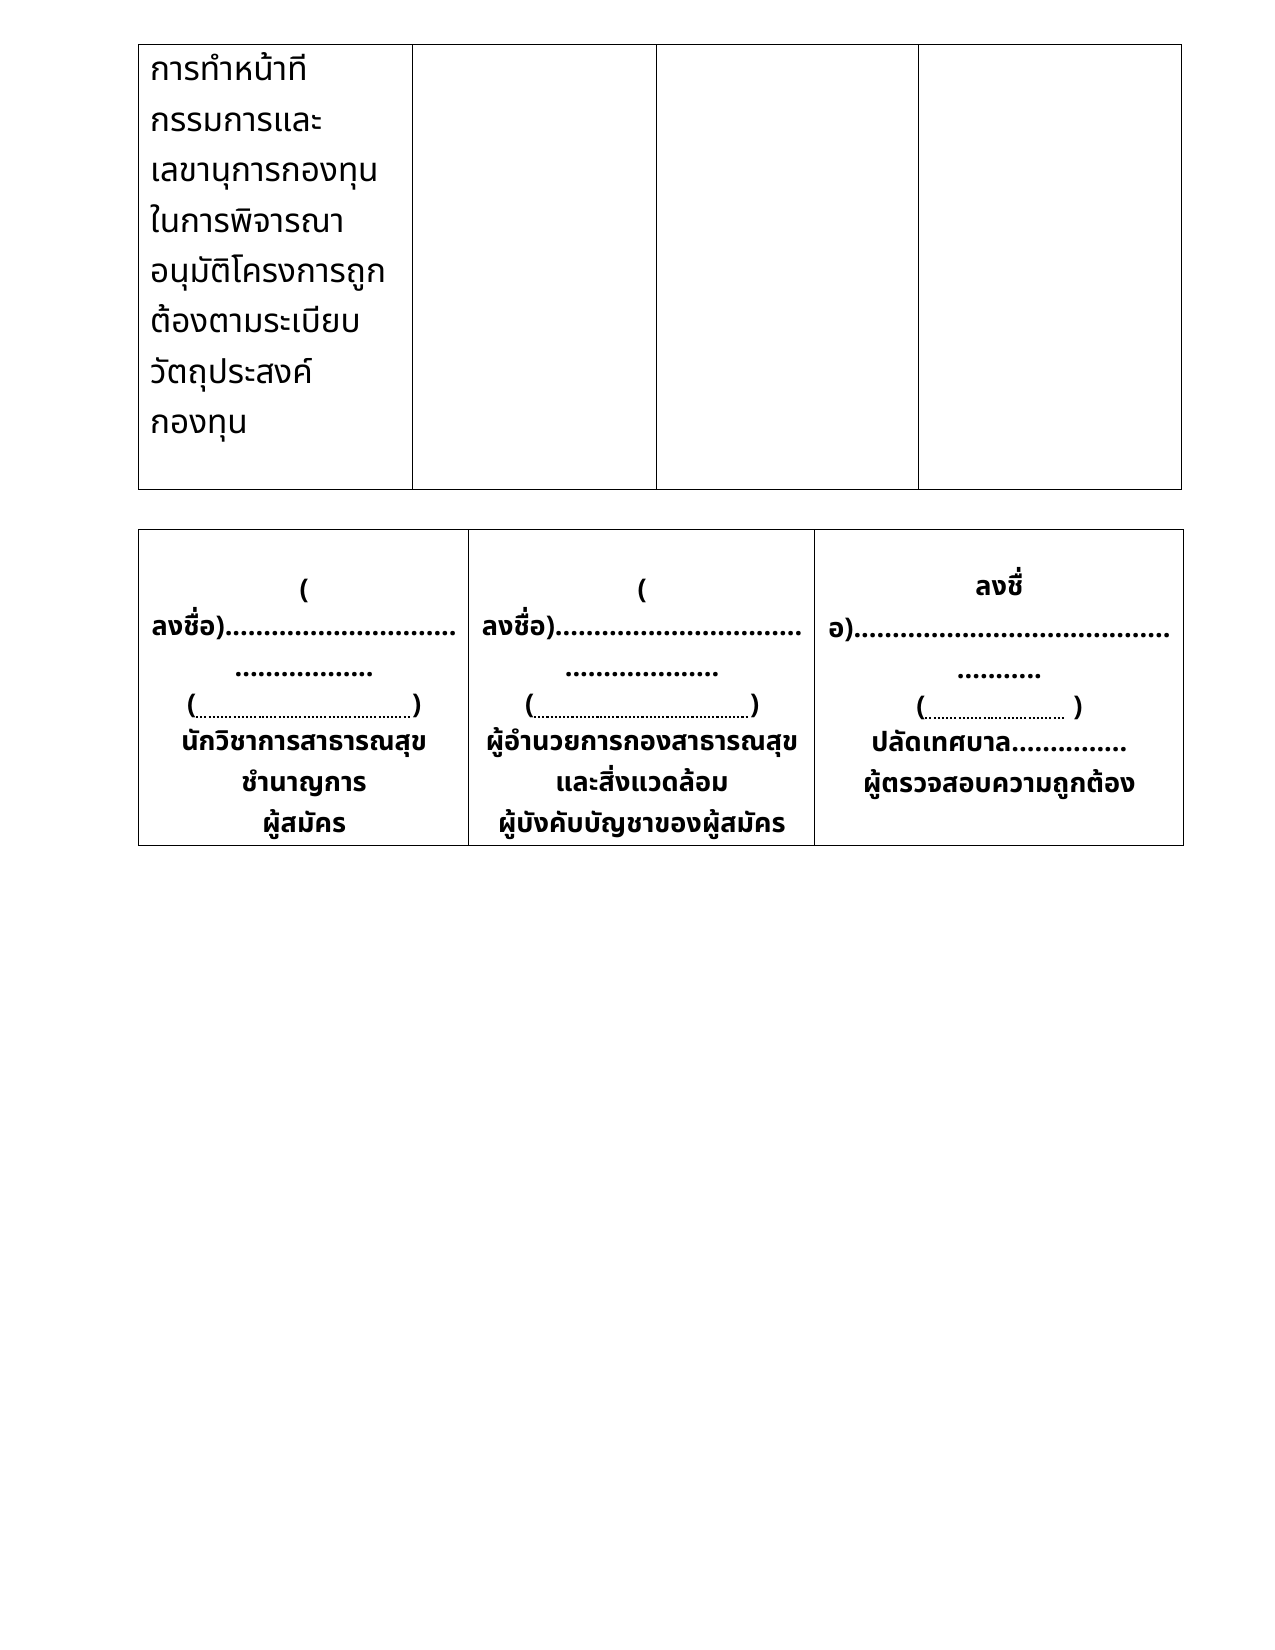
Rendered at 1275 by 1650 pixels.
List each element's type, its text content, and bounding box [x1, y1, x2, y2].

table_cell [139, 45, 412, 488]
table_header (ลงชื่อ).................................................... ( ) ผู้อำนวยการกองสาธารณสุขและสิ่งแวดล้อม ผู้บังคับบัญชาของผู้สมัคร [469, 530, 814, 844]
table_header (ลงชื่อ)................................................ ( ) นักวิชาการสาธารณสุขชำนาญการ ผู้สมัคร [139, 530, 468, 844]
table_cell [657, 45, 918, 488]
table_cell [919, 45, 1181, 488]
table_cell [413, 45, 656, 488]
table_header ลงชื่อ).................................................... ( ) ปลัดเทศบาล............... ผู้ตรวจสอบความถูกต้อง [815, 530, 1183, 844]
